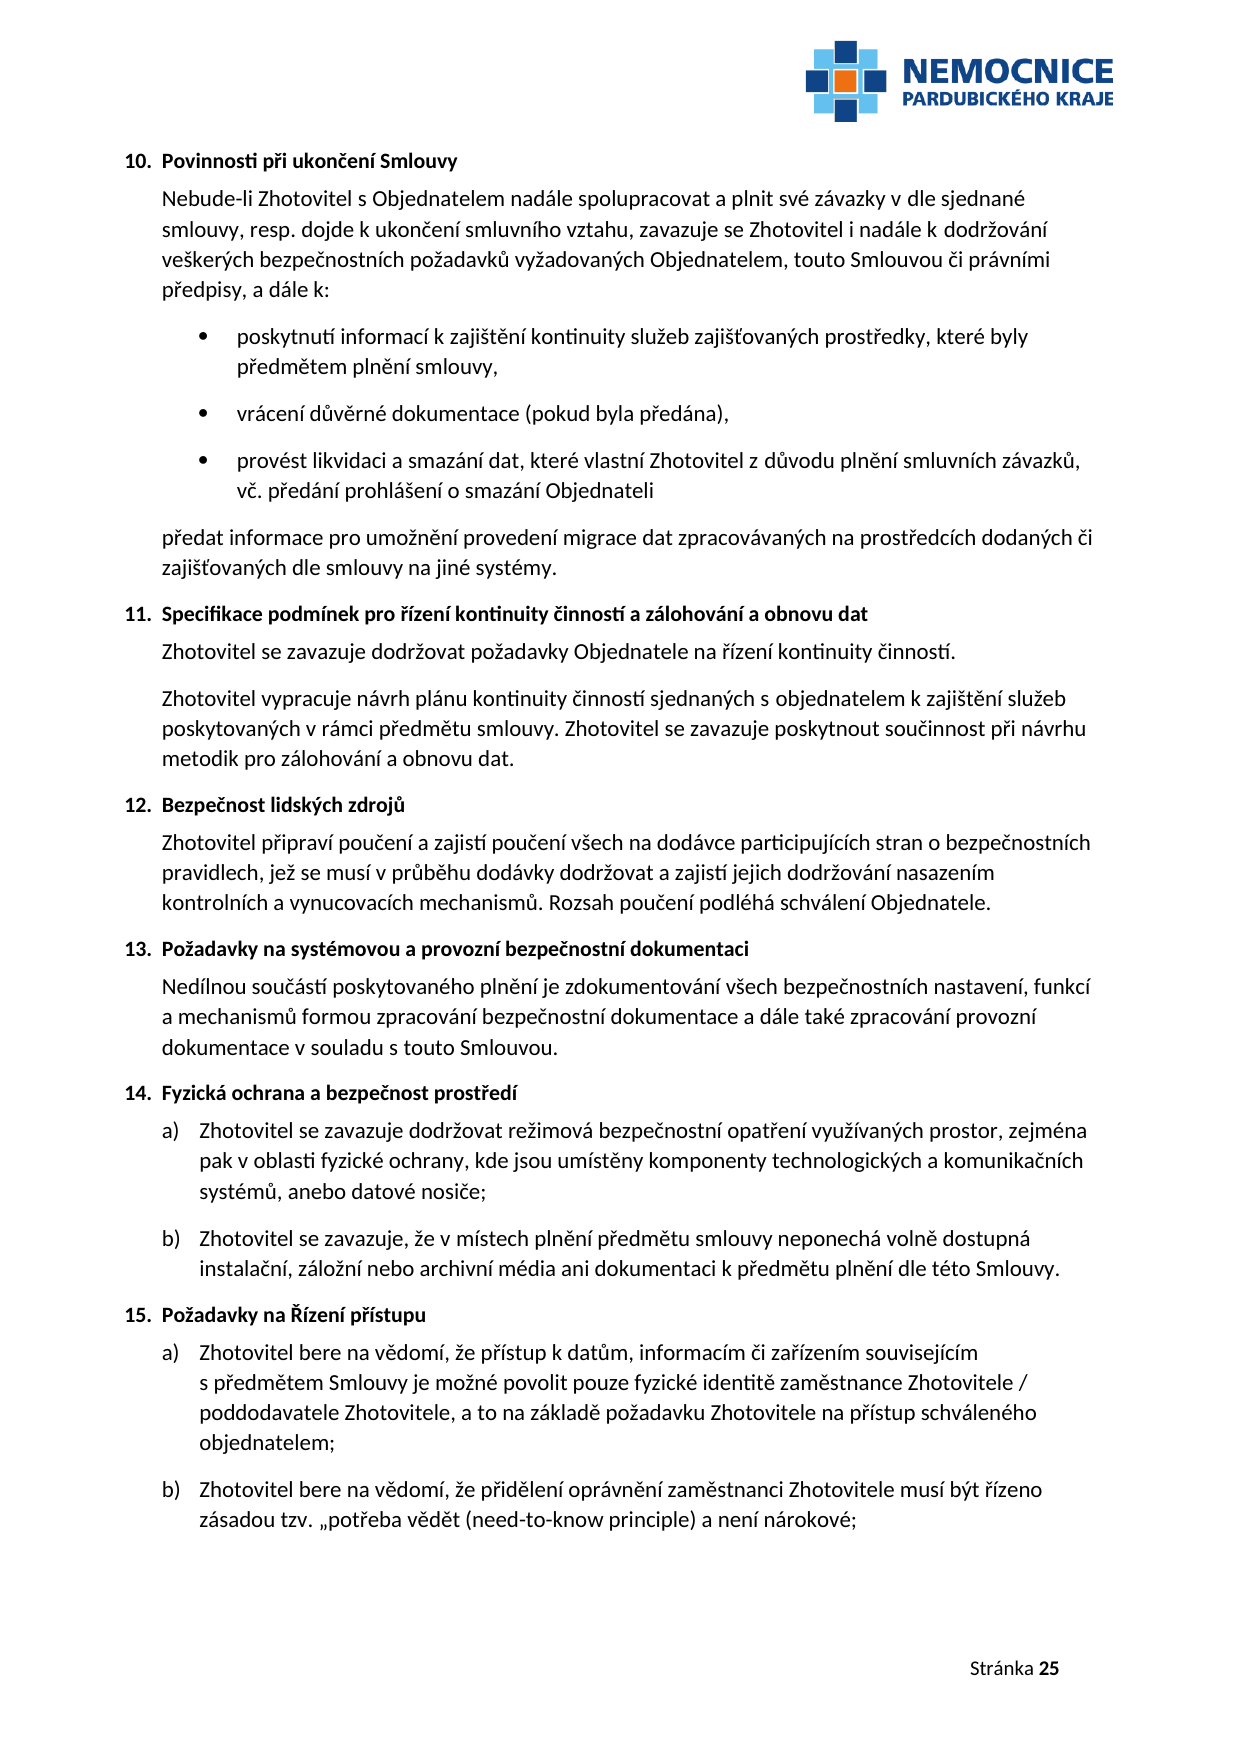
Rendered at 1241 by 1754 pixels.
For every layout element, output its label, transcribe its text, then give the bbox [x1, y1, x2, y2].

text Zhotovitel vypracuje návrh plánu kontinuity činností sjednaných s objednatelem k zajištění služeb poskytovaných v rámci předmětu smlouvy. Zhotovitel se zavazuje poskytnout součinnost při návrhu metodik pro zálohování a obnovu dat. [162, 684, 1104, 772]
list Specifikace podmínek pro řízení kontinuity činností a zálohování a obnovu dat [124, 600, 1104, 627]
picture [804, 39, 1113, 123]
text Nebude-li Zhotovitel s Objednatelem nadále spolupracovat a plnit své závazky v dle sjednané smlouvy, resp. dojde k ukončení smluvního vztahu, zavazuje se Zhotovitel i nadále k dodržování veškerých bezpečnostních požadavků vyžadovaných Objednatelem, touto Smlouvou či právními předpisy, a dále k: [162, 184, 1104, 303]
list provést likvidaci a smazání dat, které vlastní Zhotovitel z důvodu plnění smluvních závazků, vč. předání prohlášení o smazání Objednateli [199, 446, 1104, 504]
text Nedílnou součástí poskytovaného plnění je zdokumentování všech bezpečnostních nastavení, funkcí a mechanismů formou zpracování bezpečnostní dokumentace a dále také zpracování provozní dokumentace v souladu s touto Smlouvou. [162, 972, 1104, 1061]
text předat informace pro umožnění provedení migrace dat zpracovávaných na prostředcích dodaných či zajišťovaných dle smlouvy na jiné systémy. [162, 523, 1104, 581]
list Zhotovitel se zavazuje dodržovat režimová bezpečnostní opatření využívaných prostor, zejména pak v oblasti fyzické ochrany, kde jsou umístěny komponenty technologických a komunikačních systémů, anebo datové nosiče; [162, 1116, 1104, 1205]
list Zhotovitel bere na vědomí, že přidělení oprávnění zaměstnanci Zhotovitele musí být řízeno zásadou tzv. „potřeba vědět (need-to-know principle) a není nárokové; [162, 1475, 1104, 1533]
text Zhotovitel se zavazuje dodržovat požadavky Objednatele na řízení kontinuity činností. [162, 637, 1104, 665]
list Požadavky na Řízení přístupu [124, 1301, 1104, 1327]
list poskytnutí informací k zajištění kontinuity služeb zajišťovaných prostředky, které byly předmětem plnění smlouvy, [199, 322, 1104, 380]
list Zhotovitel bere na vědomí, že přístup k datům, informacím či zařízením souvisejícím s předmětem Smlouvy je možné povolit pouze fyzické identitě zaměstnance Zhotovitele / poddodavatele Zhotovitele, a to na základě požadavku Zhotovitele na přístup schváleného objednatelem; [162, 1338, 1104, 1456]
list Požadavky na systémovou a provozní bezpečnostní dokumentaci [124, 935, 1104, 962]
list Zhotovitel se zavazuje, že v místech plnění předmětu smlouvy neponechá volně dostupná instalační, záložní nebo archivní média ani dokumentaci k předmětu plnění dle této Smlouvy. [162, 1224, 1104, 1282]
list Bezpečnost lidských zdrojů [124, 791, 1104, 818]
list Fyzická ochrana a bezpečnost prostředí [124, 1079, 1104, 1106]
text Zhotovitel připraví poučení a zajistí poučení všech na dodávce participujících stran o bezpečnostních pravidlech, jež se musí v průběhu dodávky dodržovat a zajistí jejich dodržování nasazením kontrolních a vynucovacích mechanismů. Rozsah poučení podléhá schválení Objednatele. [162, 828, 1104, 917]
list vrácení důvěrné dokumentace (pokud byla předána), [199, 399, 1104, 427]
list Povinnosti při ukončení Smlouvy [124, 148, 1104, 174]
